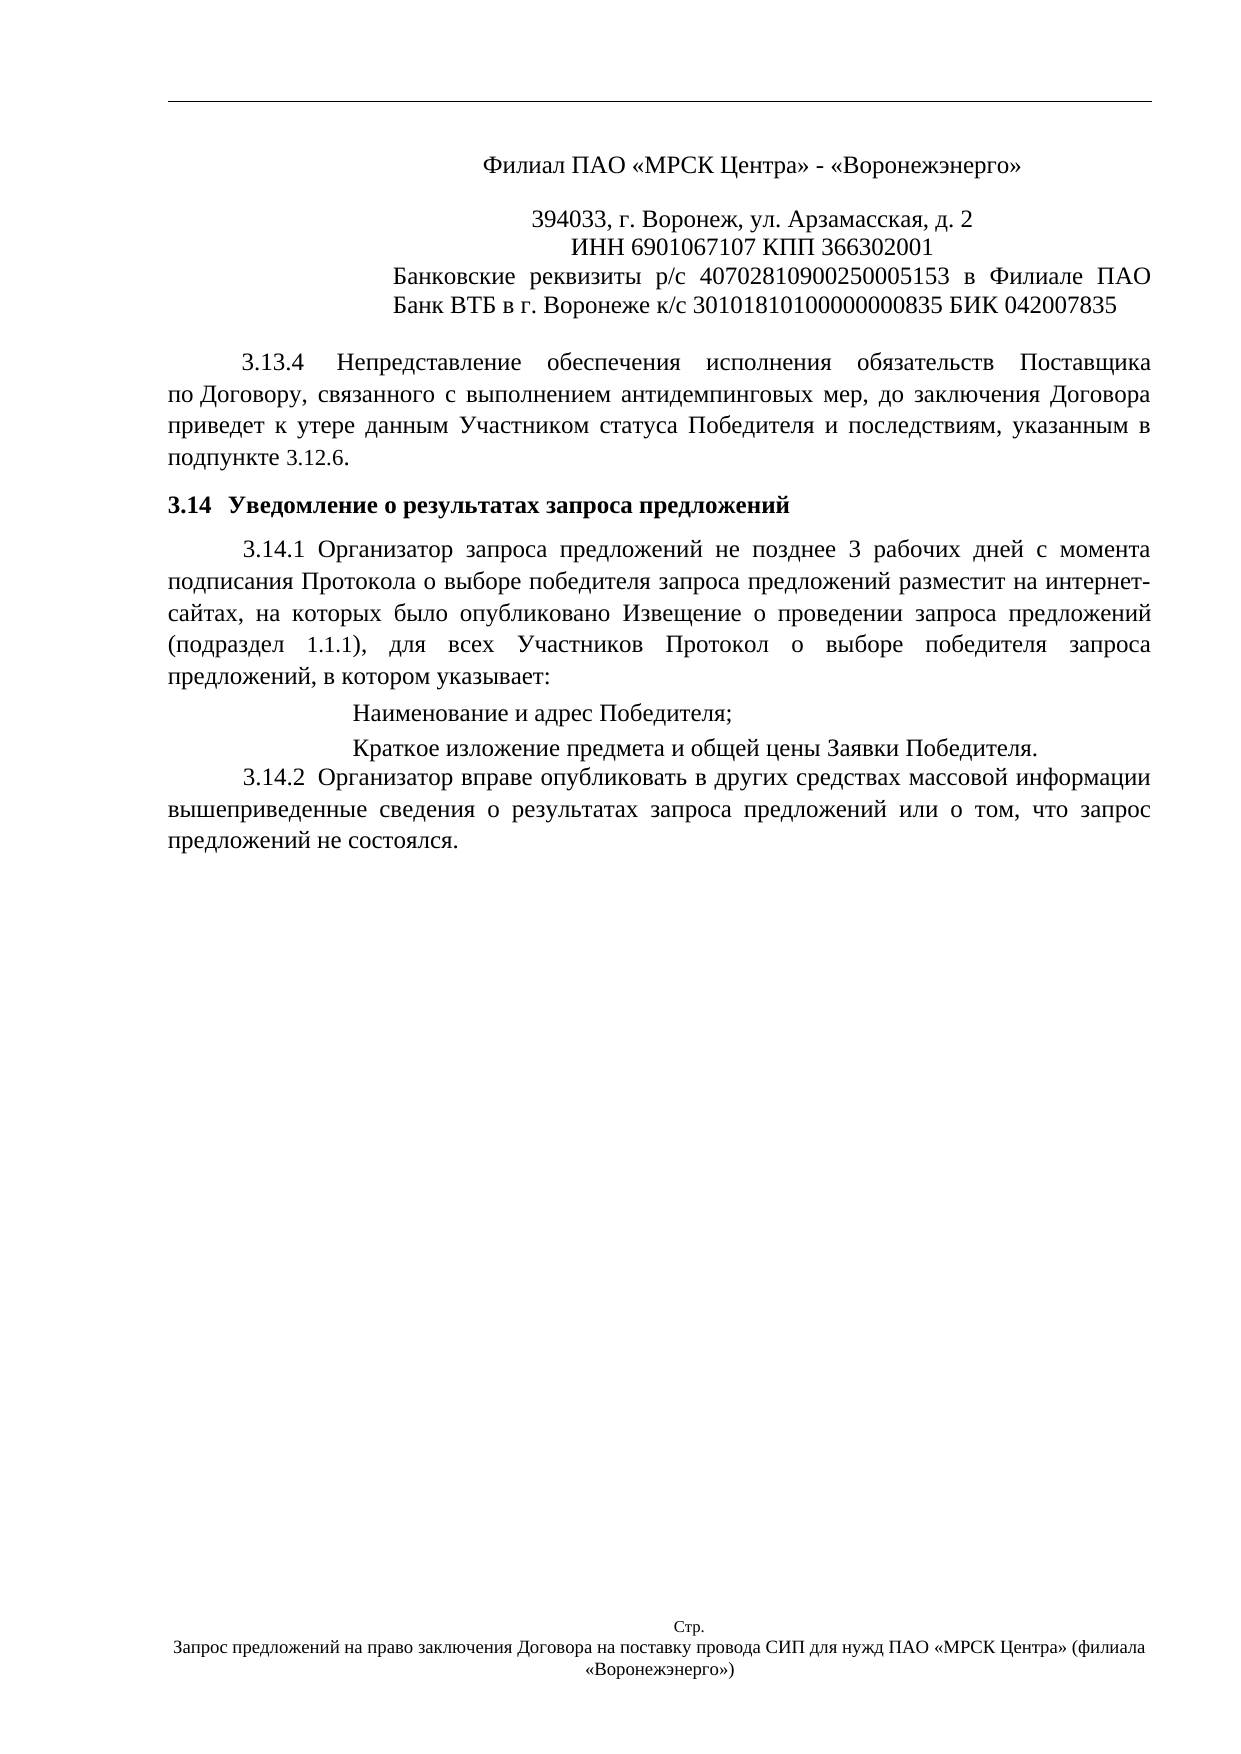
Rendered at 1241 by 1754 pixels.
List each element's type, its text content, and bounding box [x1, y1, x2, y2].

text 3.14.1 Организатор запроса предложений не позднее 3 рабочих дней с момента подписания Протокола о выборе победителя запроса предложений разместит на интернет-сайтах, на которых было опубликовано Извещение о проведении запроса предложений (подраздел 1.1.1), для всех Участников Протокол о выборе победителя запроса предложений, в котором указывает: [168, 534, 1152, 689]
subtitle Уведомление о результатах запроса предложений [168, 490, 1152, 519]
list Филиал ПАО «МРСК Центра» - «Воронежэнерго» [353, 150, 1152, 179]
list Наименование и адрес Победителя; [352, 698, 1166, 727]
text 3.14.2 Организатор вправе опубликовать в других средствах массовой информации вышеприведенные сведения о результатах запроса предложений или о том, что запрос предложений не состоялся. [168, 762, 1152, 854]
list Краткое изложение предмета и общей цены Заявки Победителя. [352, 733, 1166, 762]
list ИНН 6901067107 КПП 366302001 [353, 232, 1152, 261]
list 394033, г. Воронеж, ул. Арзамасская, д. 2 [353, 204, 1152, 232]
list Непредставление обеспечения исполнения обязательств Поставщика по Договору, связанного с выполнением антидемпинговых мер, до заключения Договора приведет к утере данным Участником статуса Победителя и последствиям, указанным в подпункте 3.12.6. [168, 347, 1152, 471]
list Банковские реквизиты р/с 40702810900250005153 в Филиале ПАО Банк ВТБ в г. Воронеже к/с 30101810100000000835 БИК 042007835 [393, 261, 1152, 319]
